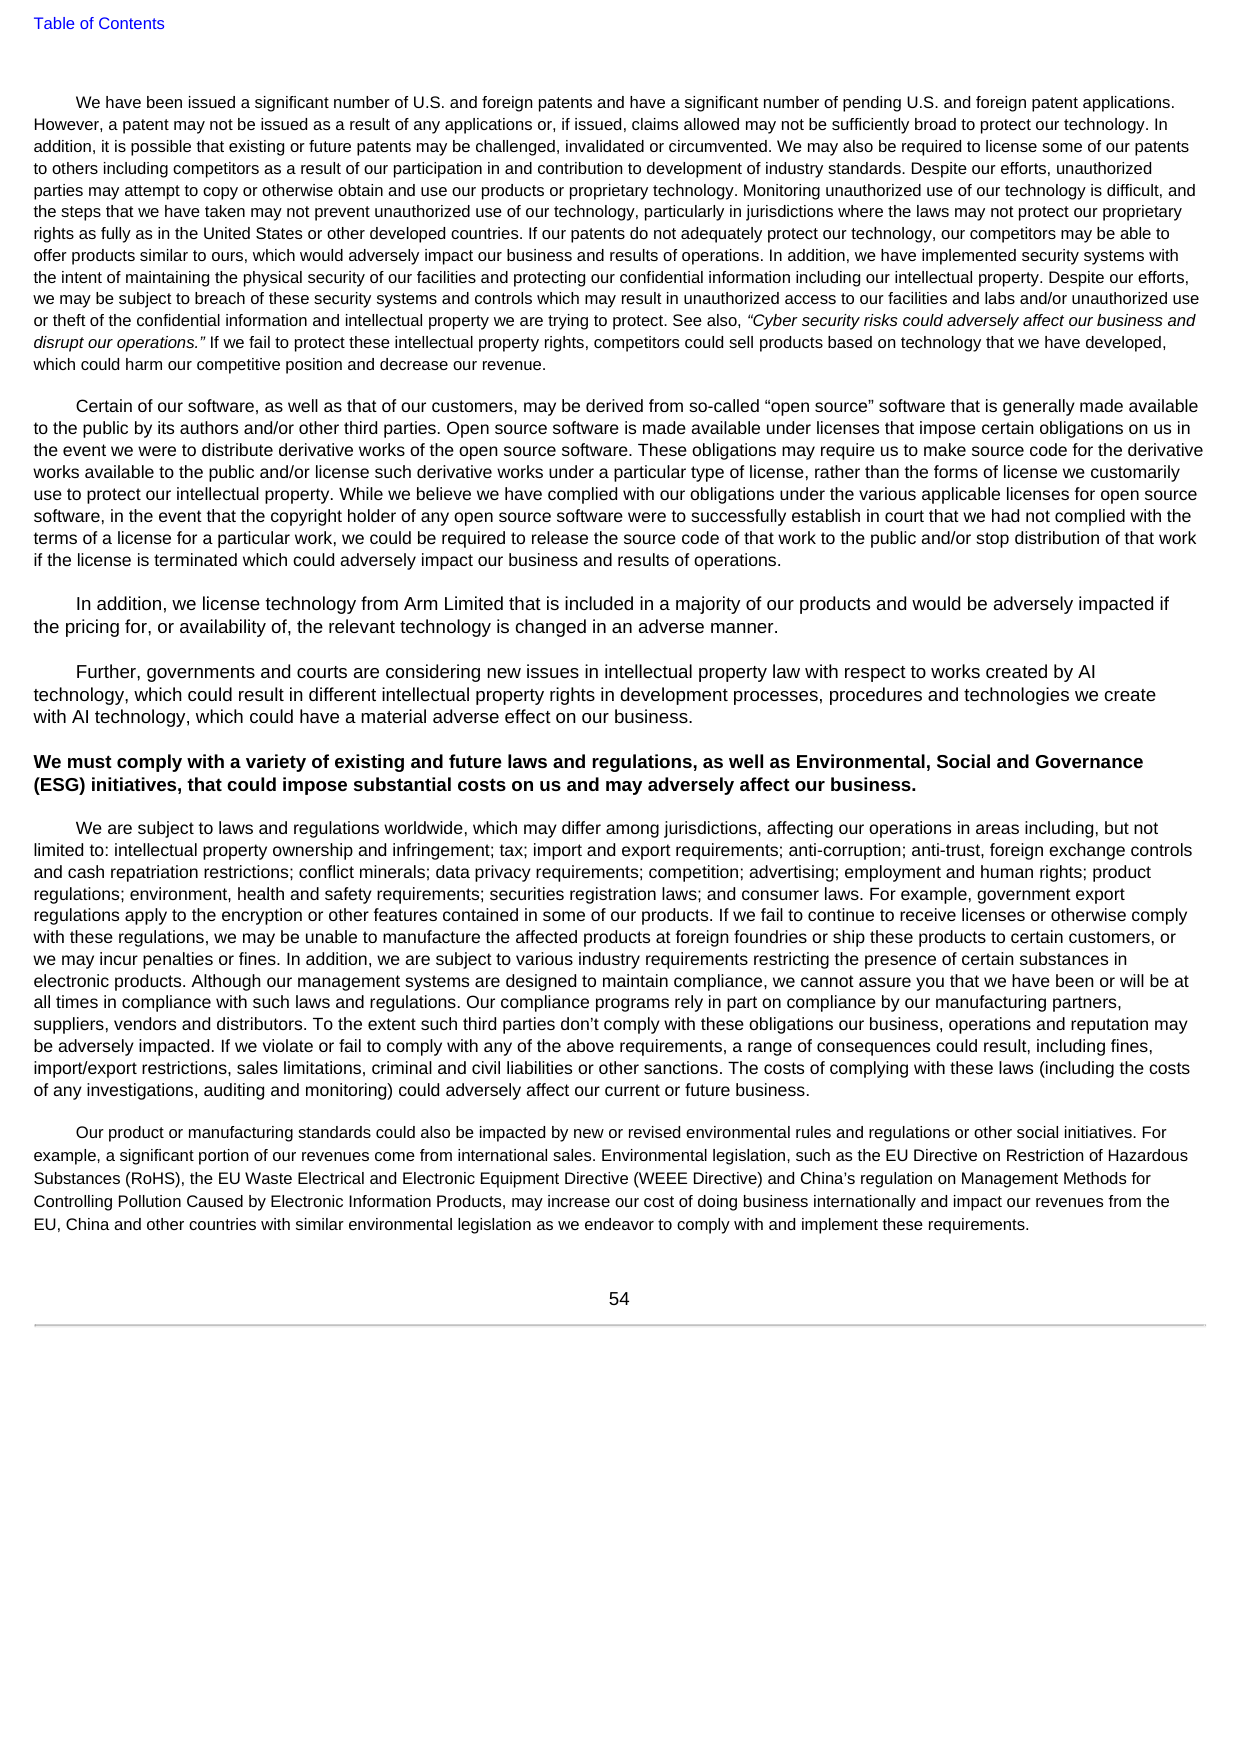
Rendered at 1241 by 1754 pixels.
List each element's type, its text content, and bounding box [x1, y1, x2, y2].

picture [32, 1321, 1207, 1329]
text 54 [33, 1288, 1205, 1310]
text Certain of our software, as well as that of our customers, may be derived from so-called “open source” software that is generally made available to the public by its authors and/or other third parties. Open source software is made available under licenses that impose certain obligations on us in the event we were to distribute derivative works of the open source software. These obligations may require us to make source code for the derivative works available to the public and/or license such derivative works under a particular type of license, rather than the forms of license we customarily use to protect our intellectual property. While we believe we have complied with our obligations under the various applicable licenses for open source software, in the event that the copyright holder of any open source software were to successfully establish in court that we had not complied with the terms of a license for a particular work, we could be required to release the source code of that work to the public and/or stop distribution of that work if the license is terminated which could adversely impact our business and results of operations. [33, 396, 1205, 570]
text Further, governments and courts are considering new issues in intellectual property law with respect to works created by AI technology, which could result in different intellectual property rights in development processes, procedures and technologies we create with AI technology, which could have a material adverse effect on our business. [33, 661, 1192, 727]
text Our product or manufacturing standards could also be impacted by new or revised environmental rules and regulations or other social initiatives. For example, a significant portion of our revenues come from international sales. Environmental legislation, such as the EU Directive on Restriction of Hazardous Substances (RoHS), the EU Waste Electrical and Electronic Equipment Directive (WEEE Directive) and China’s regulation on Management Methods for Controlling Pollution Caused by Electronic Information Products, may increase our cost of doing business internationally and impact our revenues from the EU, China and other countries with similar environmental legislation as we endeavor to comply with and implement these requirements. [33, 1123, 1199, 1233]
text We have been issued a significant number of U.S. and foreign patents and have a significant number of pending U.S. and foreign patent applications. However, a patent may not be issued as a result of any applications or, if issued, claims allowed may not be sufficiently broad to protect our technology. In addition, it is possible that existing or future patents may be challenged, invalidated or circumvented. We may also be required to license some of our patents to others including competitors as a result of our participation in and contribution to development of industry standards. Despite our efforts, unauthorized parties may attempt to copy or otherwise obtain and use our products or proprietary technology. Monitoring unauthorized use of our technology is difficult, and the steps that we have taken may not prevent unauthorized use of our technology, particularly in jurisdictions where the laws may not protect our proprietary rights as fully as in the United States or other developed countries. If our patents do not adequately protect our technology, our competitors may be able to offer products similar to ours, which would adversely impact our business and results of operations. In addition, we have implemented security systems with the intent of maintaining the physical security of our facilities and protecting our confidential information including our intellectual property. Despite our efforts, we may be subject to breach of these security systems and controls which may result in unauthorized access to our facilities and labs and/or unauthorized use or theft of the confidential information and intellectual property we are trying to protect. See also, “Cyber security risks could adversely affect our business and disrupt our operations.” If we fail to protect these intellectual property rights, competitors could sell products based on technology that we have developed, which could harm our competitive position and decrease our revenue. [33, 93, 1203, 374]
text We are subject to laws and regulations worldwide, which may differ among jurisdictions, affecting our operations in areas including, but not limited to: intellectual property ownership and infringement; tax; import and export requirements; anti-corruption; anti-trust, foreign exchange controls and cash repatriation restrictions; conflict minerals; data privacy requirements; competition; advertising; employment and human rights; product regulations; environment, health and safety requirements; securities registration laws; and consumer laws. For example, government export regulations apply to the encryption or other features contained in some of our products. If we fail to continue to receive licenses or otherwise comply with these regulations, we may be unable to manufacture the affected products at foreign foundries or ship these products to certain customers, or we may incur penalties or fines. In addition, we are subject to various industry requirements restricting the presence of certain substances in electronic products. Although our management systems are designed to maintain compliance, we cannot assure you that we have been or will be at all times in compliance with such laws and regulations. Our compliance programs rely in part on compliance by our manufacturing partners, suppliers, vendors and distributors. To the extent such third parties don’t comply with these obligations our business, operations and reputation may be adversely impacted. If we violate or fail to comply with any of the above requirements, a range of consequences could result, including fines, import/export restrictions, sales limitations, criminal and civil liabilities or other sanctions. The costs of complying with these laws (including the costs of any investigations, auditing and monitoring) could adversely affect our current or future business. [33, 818, 1199, 1100]
text In addition, we license technology from Arm Limited that is included in a majority of our products and would be adversely impacted if the pricing for, or availability of, the relevant technology is changed in an adverse manner. [33, 593, 1176, 638]
text Table of Contents [33, 13, 1205, 33]
text We must comply with a variety of existing and future laws and regulations, as well as Environmental, Social and Governance (ESG) initiatives, that could impose substantial costs on us and may adversely affect our business. [33, 751, 1174, 796]
